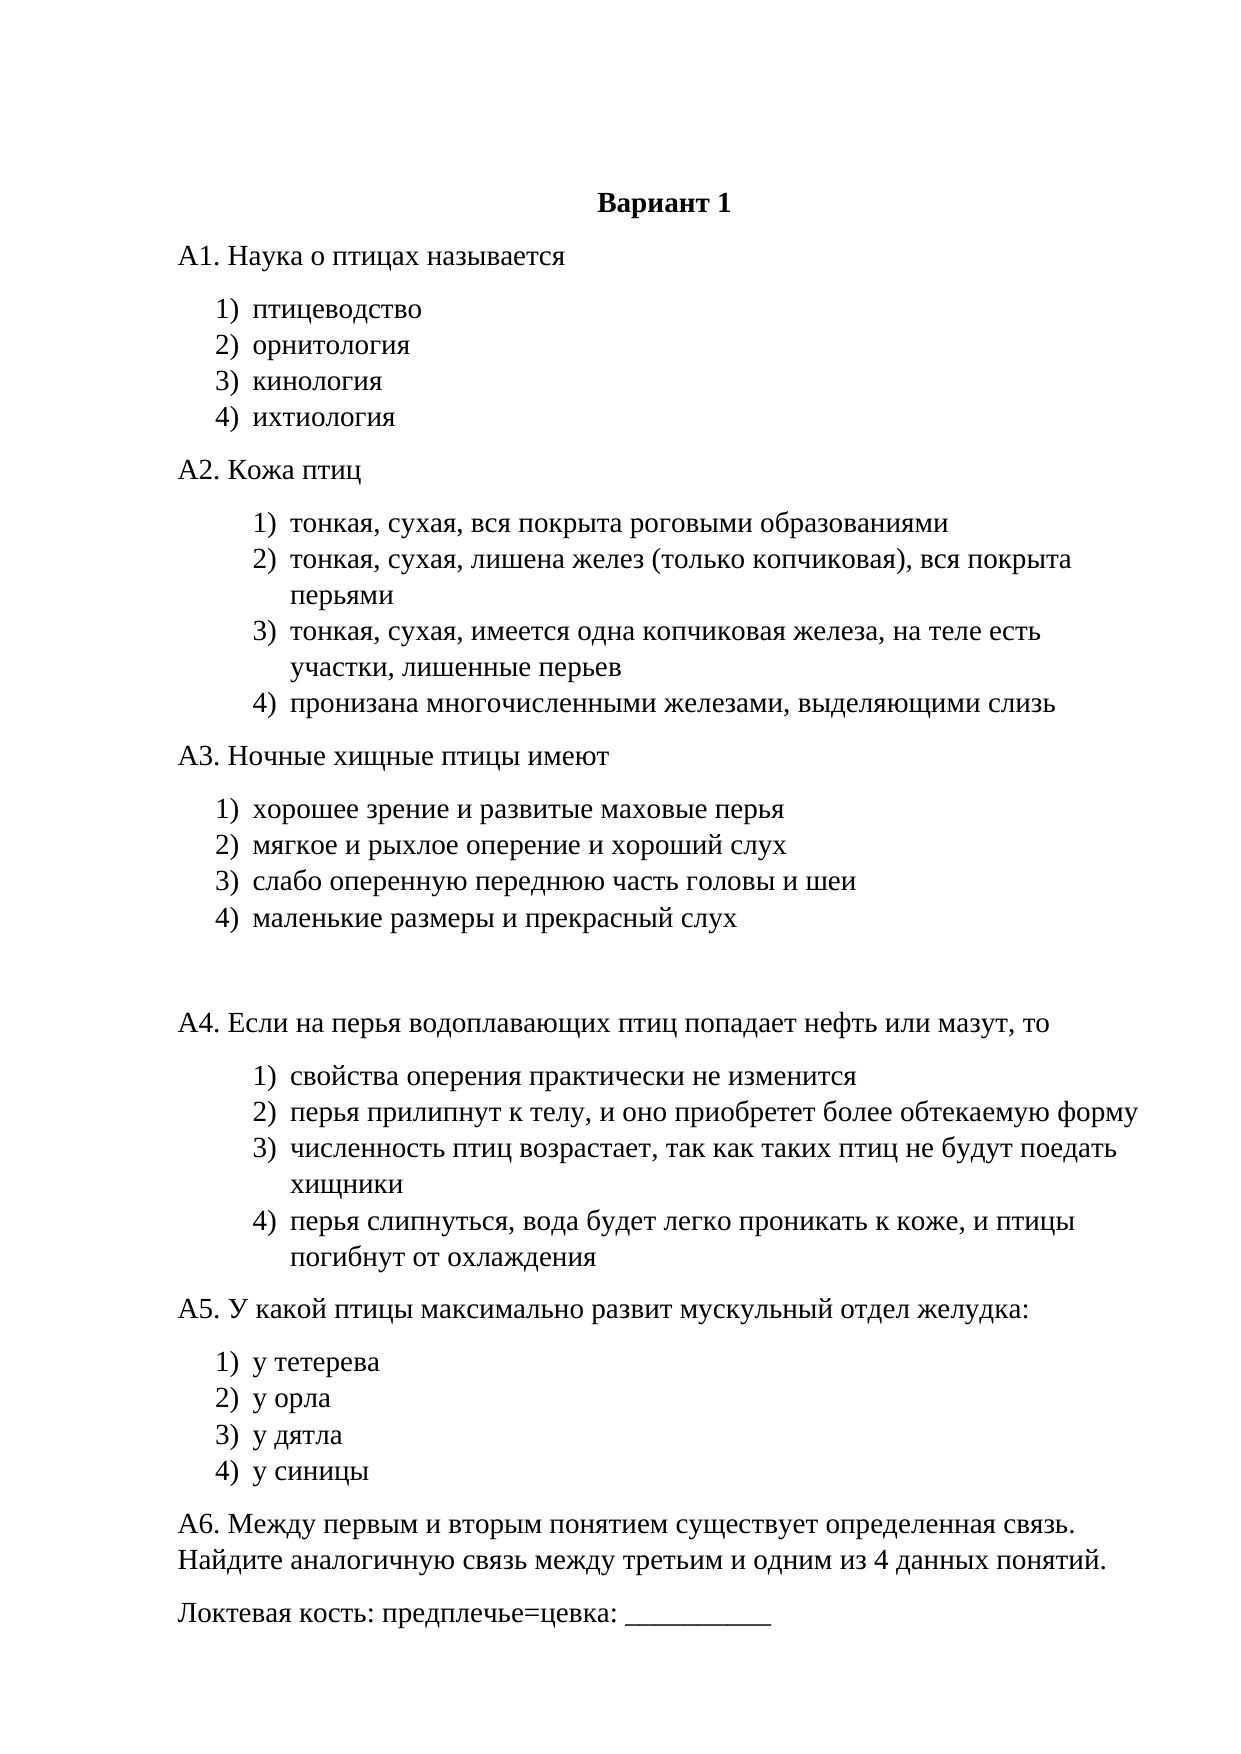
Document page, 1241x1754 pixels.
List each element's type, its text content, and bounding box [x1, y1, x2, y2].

list свойства оперения практически не изменится [252, 1058, 1152, 1092]
list ихтиология [215, 399, 1152, 433]
text А1. Наука о птицах называется [177, 238, 1152, 272]
list тонкая, сухая, вся покрыта роговыми образованиями [252, 505, 1152, 538]
list у синицы [215, 1453, 1152, 1486]
text А2. Кожа птиц [177, 452, 1152, 486]
text А5. У какой птицы максимально развит мускульный отдел желудка: [177, 1292, 1152, 1325]
text Вариант 1 [177, 185, 1152, 219]
list численность птиц возрастает, так как таких птиц не будут поедать хищники [252, 1130, 1152, 1200]
list у дятла [215, 1417, 1152, 1450]
text Локтевая кость: предплечье=цевка: __________ [177, 1595, 1152, 1628]
list маленькие размеры и прекрасный слух [215, 900, 1152, 933]
list у тетерева [215, 1344, 1152, 1378]
list перья слипнуться, вода будет легко проникать к коже, и птицы погибнут от охлаждения [252, 1203, 1152, 1272]
list мягкое и рыхлое оперение и хороший слух [215, 827, 1152, 861]
list перья прилипнут к телу, и оно приобретет более обтекаемую форму [252, 1094, 1152, 1128]
list тонкая, сухая, лишена желез (только копчиковая), вся покрыта перьями [252, 541, 1152, 611]
list слабо оперенную переднюю часть головы и шеи [215, 863, 1152, 897]
text А4. Если на перья водоплавающих птиц попадает нефть или мазут, то [177, 1005, 1152, 1039]
list у орла [215, 1381, 1152, 1414]
list тонкая, сухая, имеется одна копчиковая железа, на теле есть участки, лишенные перьев [252, 613, 1152, 683]
text А3. Ночные хищные птицы имеют [177, 738, 1152, 772]
list кинология [215, 363, 1152, 397]
list пронизана многочисленными железами, выделяющими слизь [252, 686, 1152, 719]
text А6. Между первым и вторым понятием существует определенная связь. Найдите аналогичную связь между третьим и одним из 4 данных понятий. [177, 1506, 1152, 1575]
list птицеводство [215, 291, 1152, 324]
list орнитология [215, 327, 1152, 361]
list хорошее зрение и развитые маховые перья [215, 791, 1152, 825]
